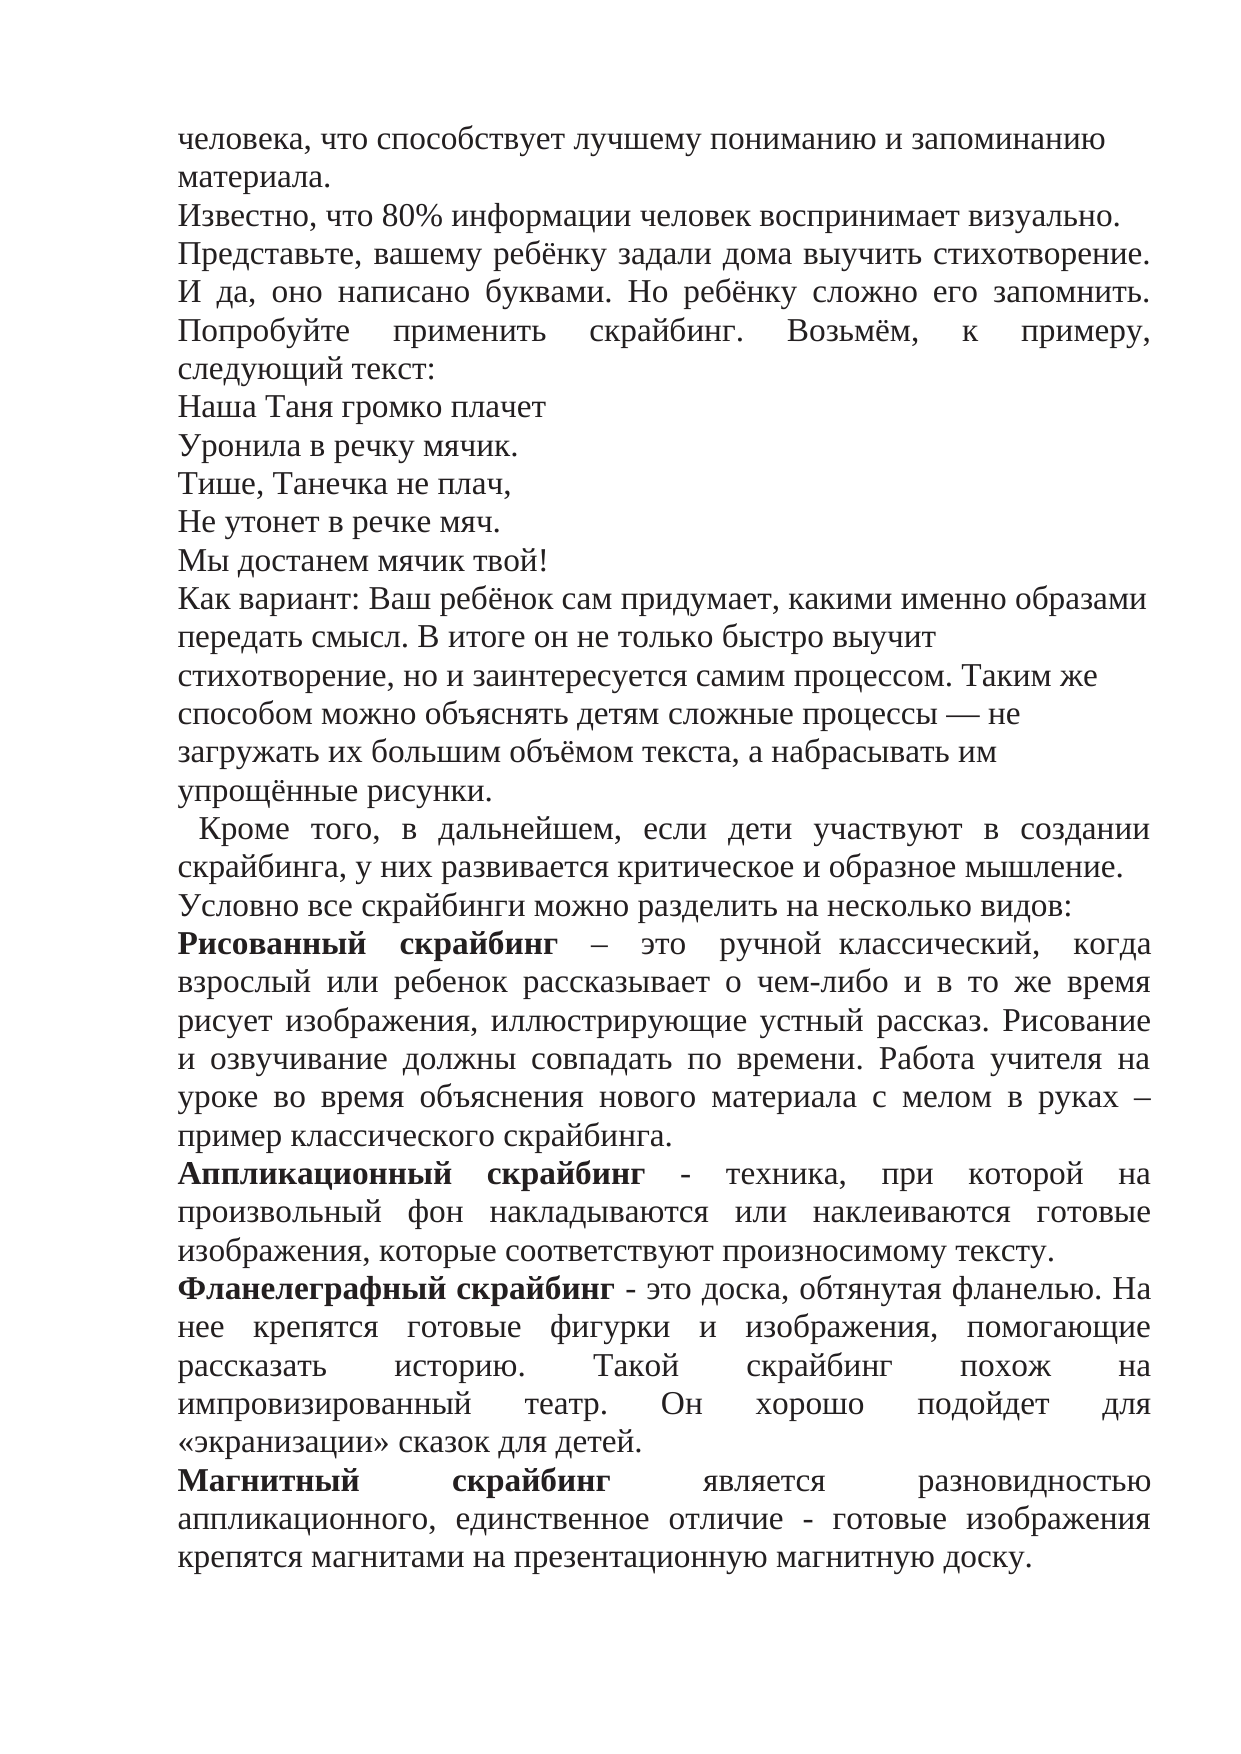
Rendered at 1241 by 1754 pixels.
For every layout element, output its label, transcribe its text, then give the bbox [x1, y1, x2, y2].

text Кроме того, в дальнейшем, если дети участвуют в создании скрайбинга, у них развивается критическое и образное мышление. [177, 808, 1152, 885]
text Не утонет в речке мяч. [177, 501, 1152, 540]
text Условно все скрайбинги можно разделить на несколько видов: [177, 885, 1152, 923]
text Аппликационный скрайбинг - техника, при которой на произвольный фон накладываются или наклеиваются готовые изображения, которые соответствуют произносимому тексту. [177, 1153, 1152, 1268]
text Представьте, вашему ребёнку задали дома выучить стихотворение. И да, оно написано буквами. Но ребёнку сложно его запомнить. Попробуйте применить скрайбинг. Возьмём, к примеру, следующий текст: [177, 233, 1152, 386]
text Фланелеграфный скрайбинг - это доска, обтянутая фланелью. На нее крепятся готовые фигурки и изображения, помогающие рассказать историю. Такой скрайбинг похож на импровизированный театр. Он хорошо подойдет для «экранизации» сказок для детей. [177, 1268, 1152, 1460]
text Уронила в речку мячик. [177, 425, 1152, 463]
text Мы достанем мячик твой! [177, 540, 1152, 578]
text Тише, Танечка не плач, [177, 463, 1152, 501]
text Наша Таня громко плачет [177, 386, 1152, 425]
text Рисованный скрайбинг – это ручной классический, когда взрослый или ребенок рассказывает о чем-либо и в то же время рисует изображения, иллюстрирующие устный рассказ. Рисование и озвучивание должны совпадать по времени. Работа учителя на уроке во время объяснения нового материала с мелом в руках – пример классического скрайбинга. [177, 923, 1152, 1153]
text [177, 118, 1152, 195]
text Известно, что 80% информации человек воспринимает визуально. [177, 195, 1152, 233]
text Как вариант: Ваш ребёнок сам придумает, какими именно образами передать смысл. В итоге он не только быстро выучит стихотворение, но и заинтересуется самим процессом. Таким же способом можно объяснять детям сложные процессы — не загружать их большим объёмом текста, а набрасывать им упрощённые рисунки. [177, 578, 1152, 808]
text Магнитный скрайбинг является разновидностью аппликационного, единственное отличие - готовые изображения крепятся магнитами на презентационную магнитную доску. [177, 1460, 1152, 1575]
